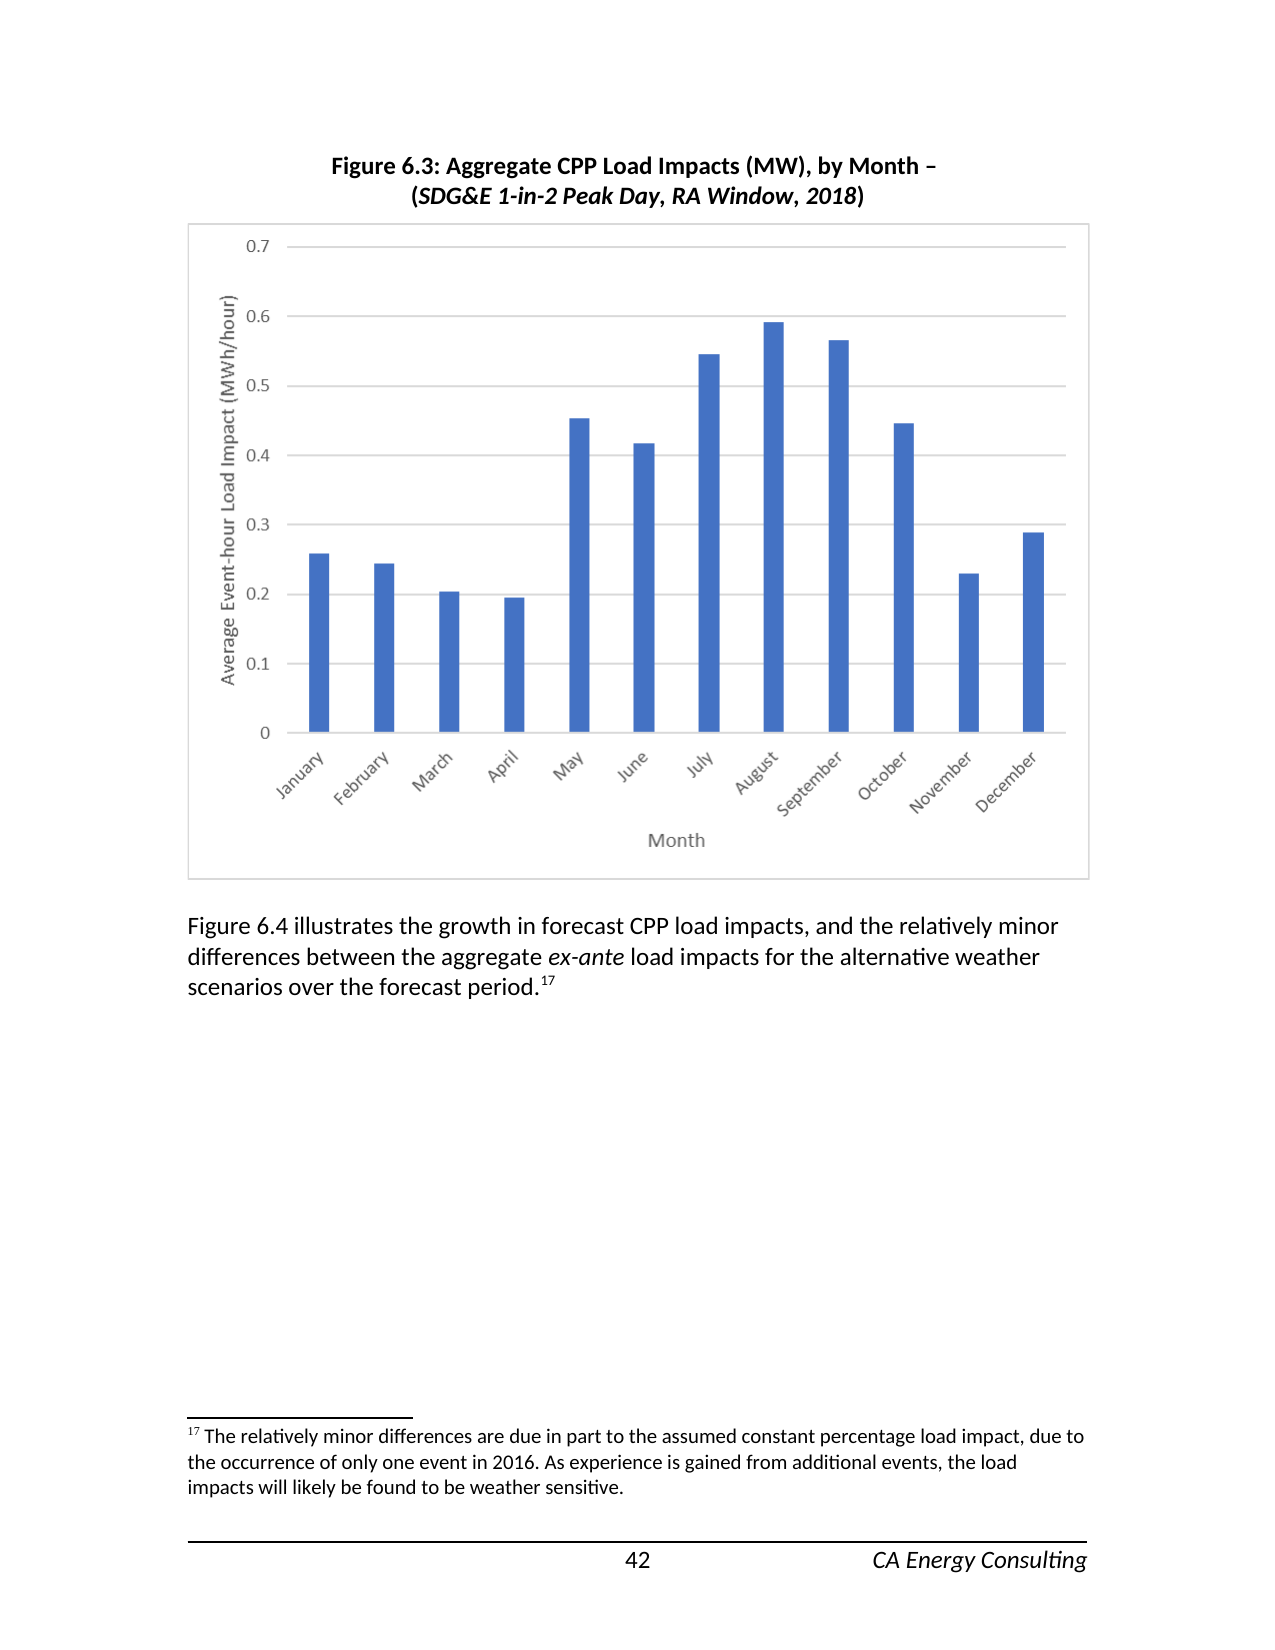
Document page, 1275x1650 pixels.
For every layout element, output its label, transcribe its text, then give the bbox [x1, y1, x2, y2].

picture [187, 223, 1090, 880]
text Figure 6.3: Aggregate CPP Load Impacts (MW), by Month – (SDG&E 1-in-2 Peak Day, RA Window, 2018) [187, 150, 1087, 211]
text Figure 6.4 illustrates the growth in forecast CPP load impacts, and the relatively minor differences between the aggregate ex-ante load impacts for the alternative weather scenarios over the forecast period. [187, 910, 1087, 1002]
